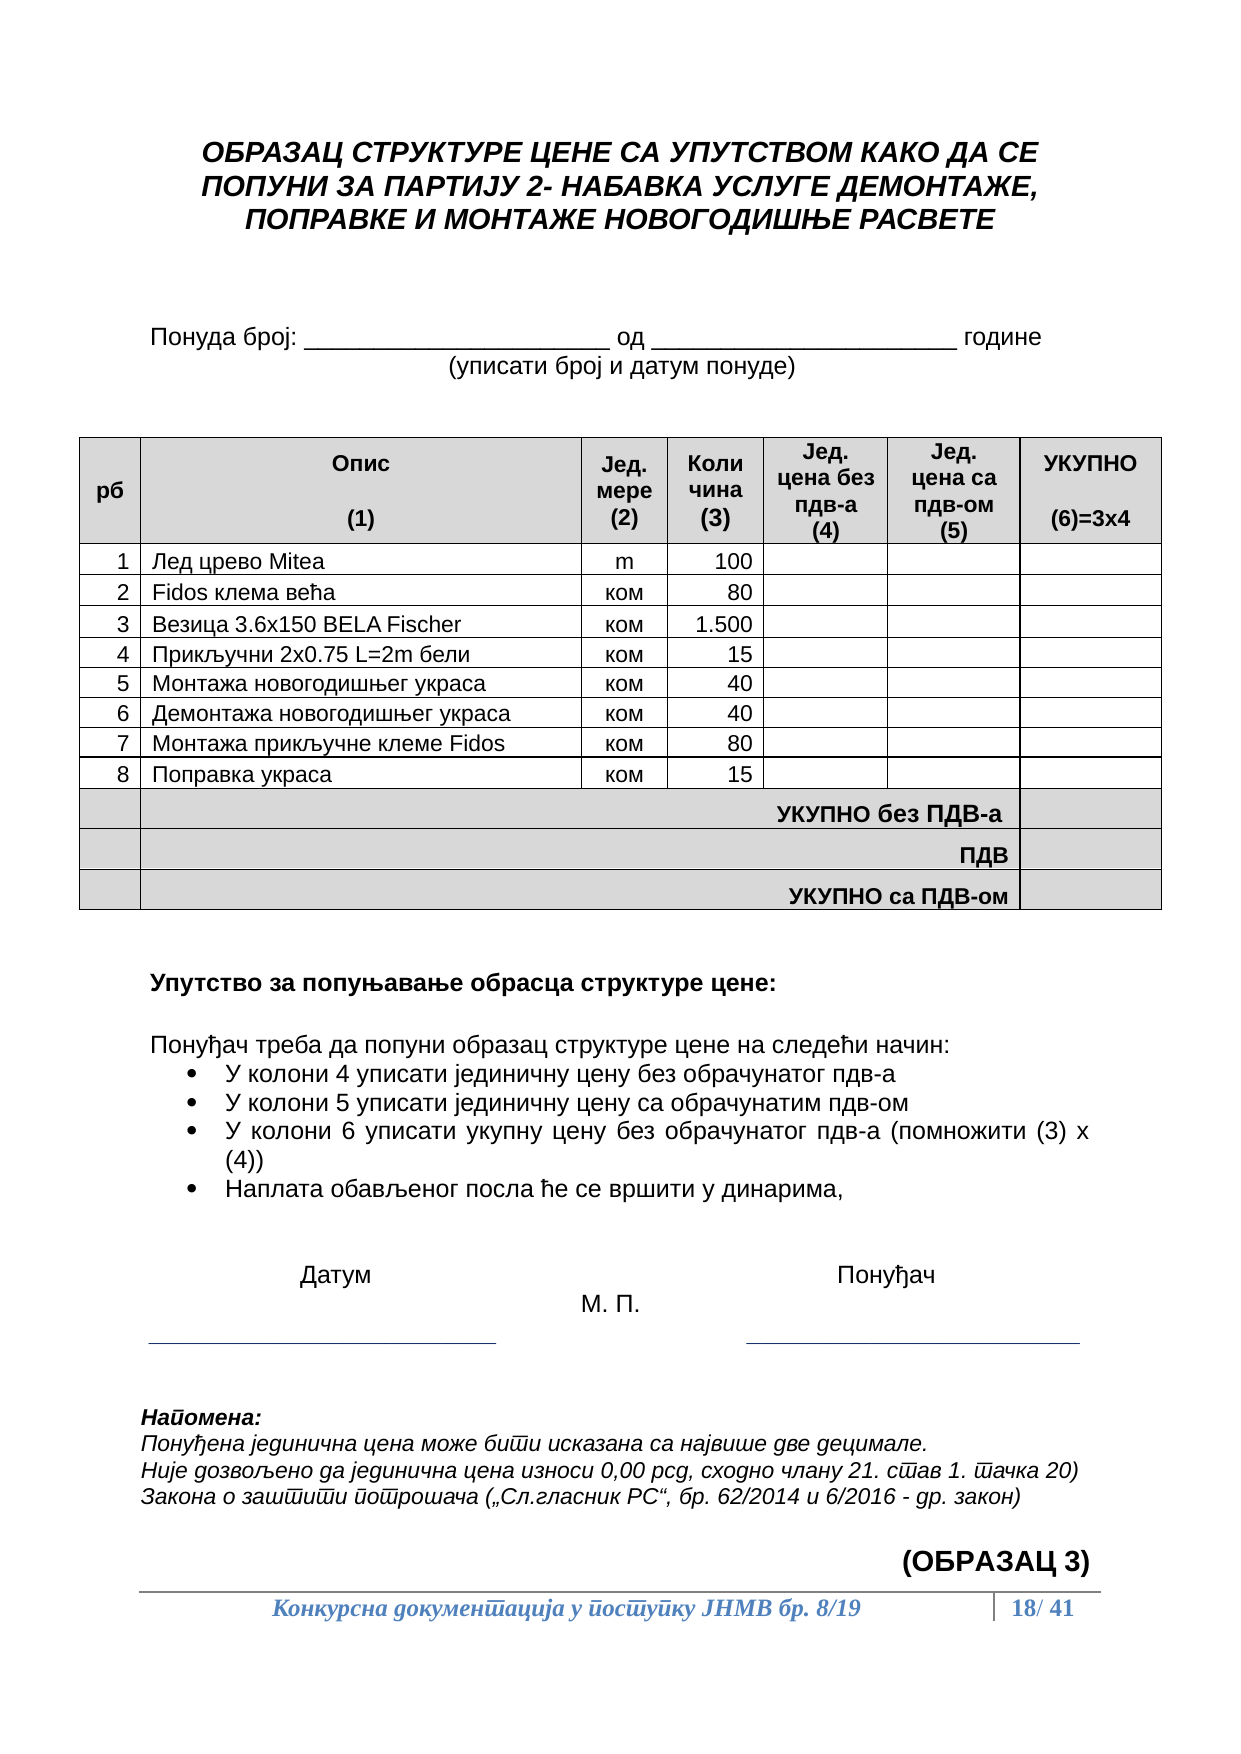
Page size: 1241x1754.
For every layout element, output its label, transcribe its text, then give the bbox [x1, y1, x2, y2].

table_cell [80, 789, 140, 828]
table_cell [764, 638, 887, 667]
table_cell Лед црево Mitea [141, 544, 581, 574]
text _________________________ ________________________ [150, 1318, 1090, 1347]
table_cell 5 [80, 668, 140, 697]
table_cell Демонтажа новогодишњег украса [141, 698, 581, 727]
table_cell 1 [80, 544, 140, 574]
table_cell [888, 698, 1019, 727]
table_cell [888, 606, 1019, 637]
list У колони 6 уписати укупну цену без обрачунатог пдв-а (помножити (3) х (4)) [187, 1116, 1090, 1174]
table_header Јед. цена са пдв-ом (5) [888, 438, 1019, 543]
table_cell [1021, 829, 1161, 868]
table_cell [1021, 638, 1161, 667]
table_cell 1.500 [668, 606, 763, 637]
table_cell m [582, 544, 667, 574]
table_cell 3 [80, 606, 140, 637]
table_cell [1021, 728, 1161, 756]
table_cell УКУПНО са ПДВ-ом [141, 870, 1019, 909]
table_cell [80, 829, 140, 868]
table_cell [888, 668, 1019, 697]
text М. П. [450, 1289, 1090, 1318]
text Датум Понуђач [225, 1260, 1090, 1289]
text (ОБРАЗАЦ 3) [150, 1544, 1090, 1578]
table_cell ком [582, 606, 667, 637]
table_cell 15 [668, 758, 763, 787]
table_cell 15 [668, 638, 763, 667]
table_header рб [80, 438, 140, 543]
table_header УКУПНО (6)=3х4 [1021, 438, 1161, 543]
table_cell Fidos клема већа [141, 575, 581, 605]
table_cell 7 [80, 728, 140, 756]
list У колони 5 уписати јединичну цену са обрачунатим пдв-ом [187, 1087, 1090, 1116]
table_cell 100 [668, 544, 763, 574]
table_cell [764, 668, 887, 697]
table_cell [80, 870, 140, 909]
table_cell УКУПНО без ПДВ-а [141, 789, 1019, 828]
table_cell [888, 638, 1019, 667]
table_cell [1021, 606, 1161, 637]
table_cell [888, 544, 1019, 574]
list Наплата обављеног посла ће се вршити у динарима, [187, 1174, 1090, 1203]
list Није дозвољено да јединична цена износи 0,00 рсд, сходно члану 21. став 1. тачка 20) Закона о заштити потрошача („Сл.гласник РС“, бр. 62/2014 и 6/2016 - др. закон) [141, 1457, 1090, 1509]
table_cell ком [582, 668, 667, 697]
table_header Јед. мере (2) [582, 438, 667, 543]
table_cell [888, 575, 1019, 605]
table_header Јед. цена без пдв-а (4) [764, 438, 887, 543]
list Понуда број: ______________________ од ______________________ године [150, 322, 1090, 351]
list Напомена: [141, 1404, 1090, 1430]
table_cell [1021, 870, 1161, 909]
table_cell 2 [80, 575, 140, 605]
table_cell ком [582, 758, 667, 787]
list (уписати број и датум понуде) [150, 351, 1090, 379]
table_cell [888, 728, 1019, 756]
table_cell [1021, 544, 1161, 574]
table_cell Прикључни 2х0.75 L=2m бели [141, 638, 581, 667]
table_cell [1021, 575, 1161, 605]
table_cell Поправка украса [141, 758, 581, 787]
table_cell ком [582, 698, 667, 727]
list У колони 4 уписати јединичну цену без обрачунатог пдв-а [187, 1059, 1090, 1087]
table_cell [1021, 668, 1161, 697]
table_cell [764, 698, 887, 727]
table_cell [764, 544, 887, 574]
table_cell [1021, 698, 1161, 727]
list Понуђена јединична цена може бити исказана са највише две децимале. [141, 1430, 1090, 1457]
table_cell [764, 575, 887, 605]
text ОБРАЗАЦ СТРУКТУРЕ ЦЕНЕ СА УПУТСТВОМ КАКО ДА СЕ ПОПУНИ ЗА ПАРТИЈУ 2- НАБАВКА УСЛУГЕ ДЕМОНТАЖЕ, ПОПРАВКЕ И МОНТАЖЕ НОВОГОДИШЊЕ РАСВЕТЕ [150, 135, 1090, 236]
table_cell 40 [668, 668, 763, 697]
table_cell [764, 758, 887, 787]
table_cell 80 [668, 575, 763, 605]
table_cell ком [582, 575, 667, 605]
table_cell Монтажа новогодишњег украса [141, 668, 581, 697]
table_cell 4 [80, 638, 140, 667]
table_cell 8 [80, 758, 140, 787]
table_header Коли чина (3) [668, 438, 763, 543]
table_cell [888, 758, 1019, 787]
table_cell Монтажа прикључне клеме Fidos [141, 728, 581, 756]
table_cell [1021, 758, 1161, 787]
table_cell ПДВ [141, 829, 1019, 868]
table_header Опис (1) [141, 438, 581, 543]
table_cell ком [582, 728, 667, 756]
table_cell 80 [668, 728, 763, 756]
table_cell [1021, 789, 1161, 828]
table_cell ком [582, 638, 667, 667]
text Понуђач треба да попуни образац структуре цене на следећи начин: [150, 1030, 1090, 1059]
table_cell 6 [80, 698, 140, 727]
table_cell Везица 3.6х150 BELA Fischer [141, 606, 581, 637]
text Упутство за попуњавање обрасца структуре цене: [150, 968, 1090, 996]
table_cell 40 [668, 698, 763, 727]
table_cell [764, 728, 887, 756]
table_cell [764, 606, 887, 637]
